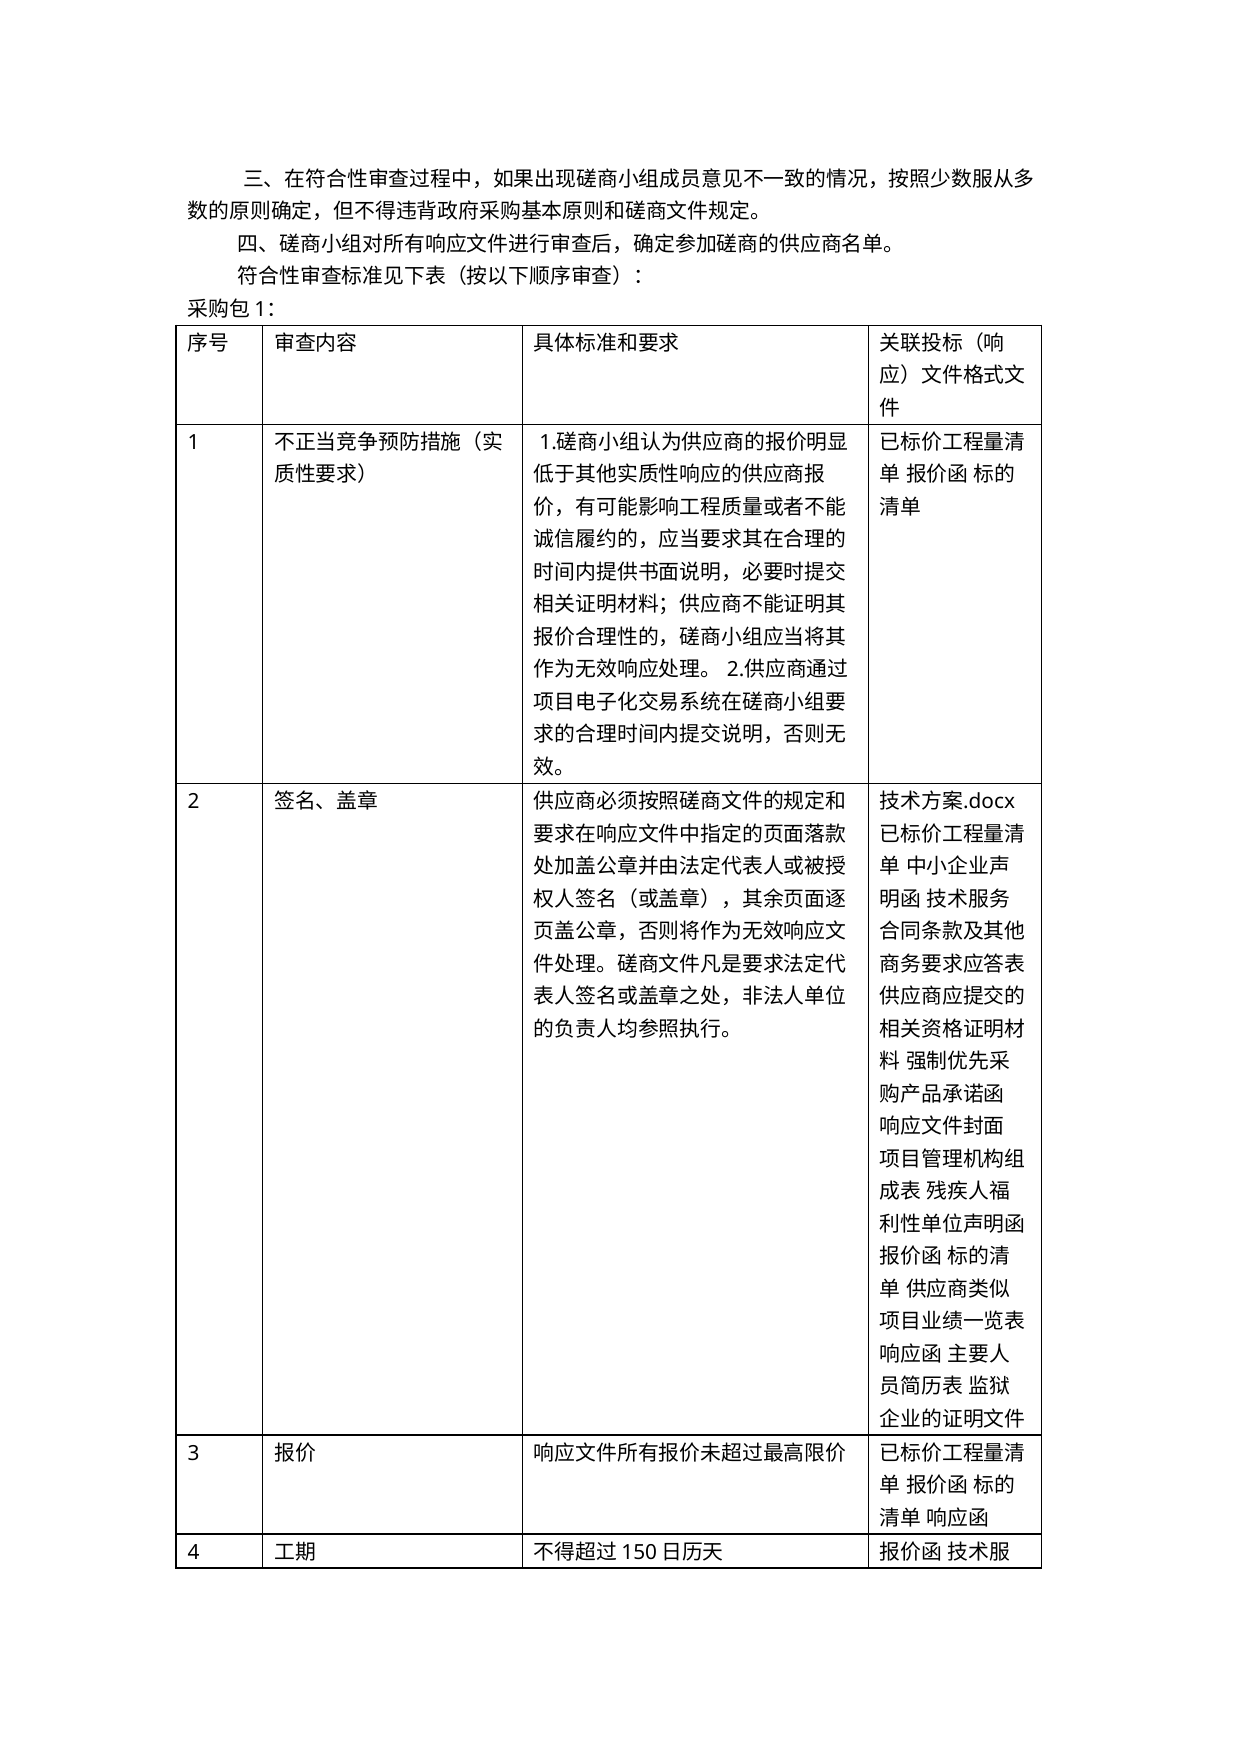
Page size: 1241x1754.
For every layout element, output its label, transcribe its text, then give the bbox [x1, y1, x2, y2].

table_cell 1.磋商小组认为供应商的报价明显低于其他实质性响应的供应商报价，有可能影响工程质量或者不能诚信履约的，应当要求其在合理的时间内提供书面说明，必要时提交相关证明材料；供应商不能证明其报价合理性的，磋商小组应当将其作为无效响应处理。 2.供应商通过项目电子化交易系统在磋商小组要求的合理时间内提交说明，否则无效。 [523, 425, 868, 783]
text 采购包1： [187, 292, 1053, 324]
table_header 序号 [177, 326, 262, 423]
table_cell 已标价工程量清单 报价函 标的清单 [869, 425, 1041, 783]
table_cell 签名、盖章 [263, 784, 522, 1434]
table_cell 4 [177, 1535, 262, 1567]
text 三、在符合性审查过程中，如果出现磋商小组成员意见不一致的情况，按照少数服从多数的原则确定，但不得违背政府采购基本原则和磋商文件规定。 [187, 162, 1053, 227]
table_cell 供应商必须按照磋商文件的规定和要求在响应文件中指定的页面落款处加盖公章并由法定代表人或被授权人签名（或盖章），其余页面逐页盖公章，否则将作为无效响应文件处理。磋商文件凡是要求法定代表人签名或盖章之处，非法人单位的负责人均参照执行。 [523, 784, 868, 1434]
table_header 审查内容 [263, 326, 522, 423]
table_cell 响应文件所有报价未超过最高限价 [523, 1436, 868, 1533]
table_cell 已标价工程量清单 报价函 标的清单 响应函 [869, 1436, 1041, 1533]
text 四、磋商小组对所有响应文件进行审查后，确定参加磋商的供应商名单。 [187, 227, 1053, 259]
table_cell 3 [177, 1436, 262, 1533]
table_cell 不正当竞争预防措施（实质性要求） [263, 425, 522, 783]
table_cell 不得超过150日历天 [523, 1535, 868, 1567]
table_header 关联投标（响应）文件格式文件 [869, 326, 1041, 423]
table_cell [869, 1535, 1041, 1567]
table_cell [869, 784, 1041, 1434]
text 符合性审查标准见下表（按以下顺序审查）： [187, 259, 1053, 292]
table_header 具体标准和要求 [523, 326, 868, 423]
table_cell 工期 [263, 1535, 522, 1567]
table_cell 1 [177, 425, 262, 783]
table_cell 2 [177, 784, 262, 1434]
table_cell 报价 [263, 1436, 522, 1533]
